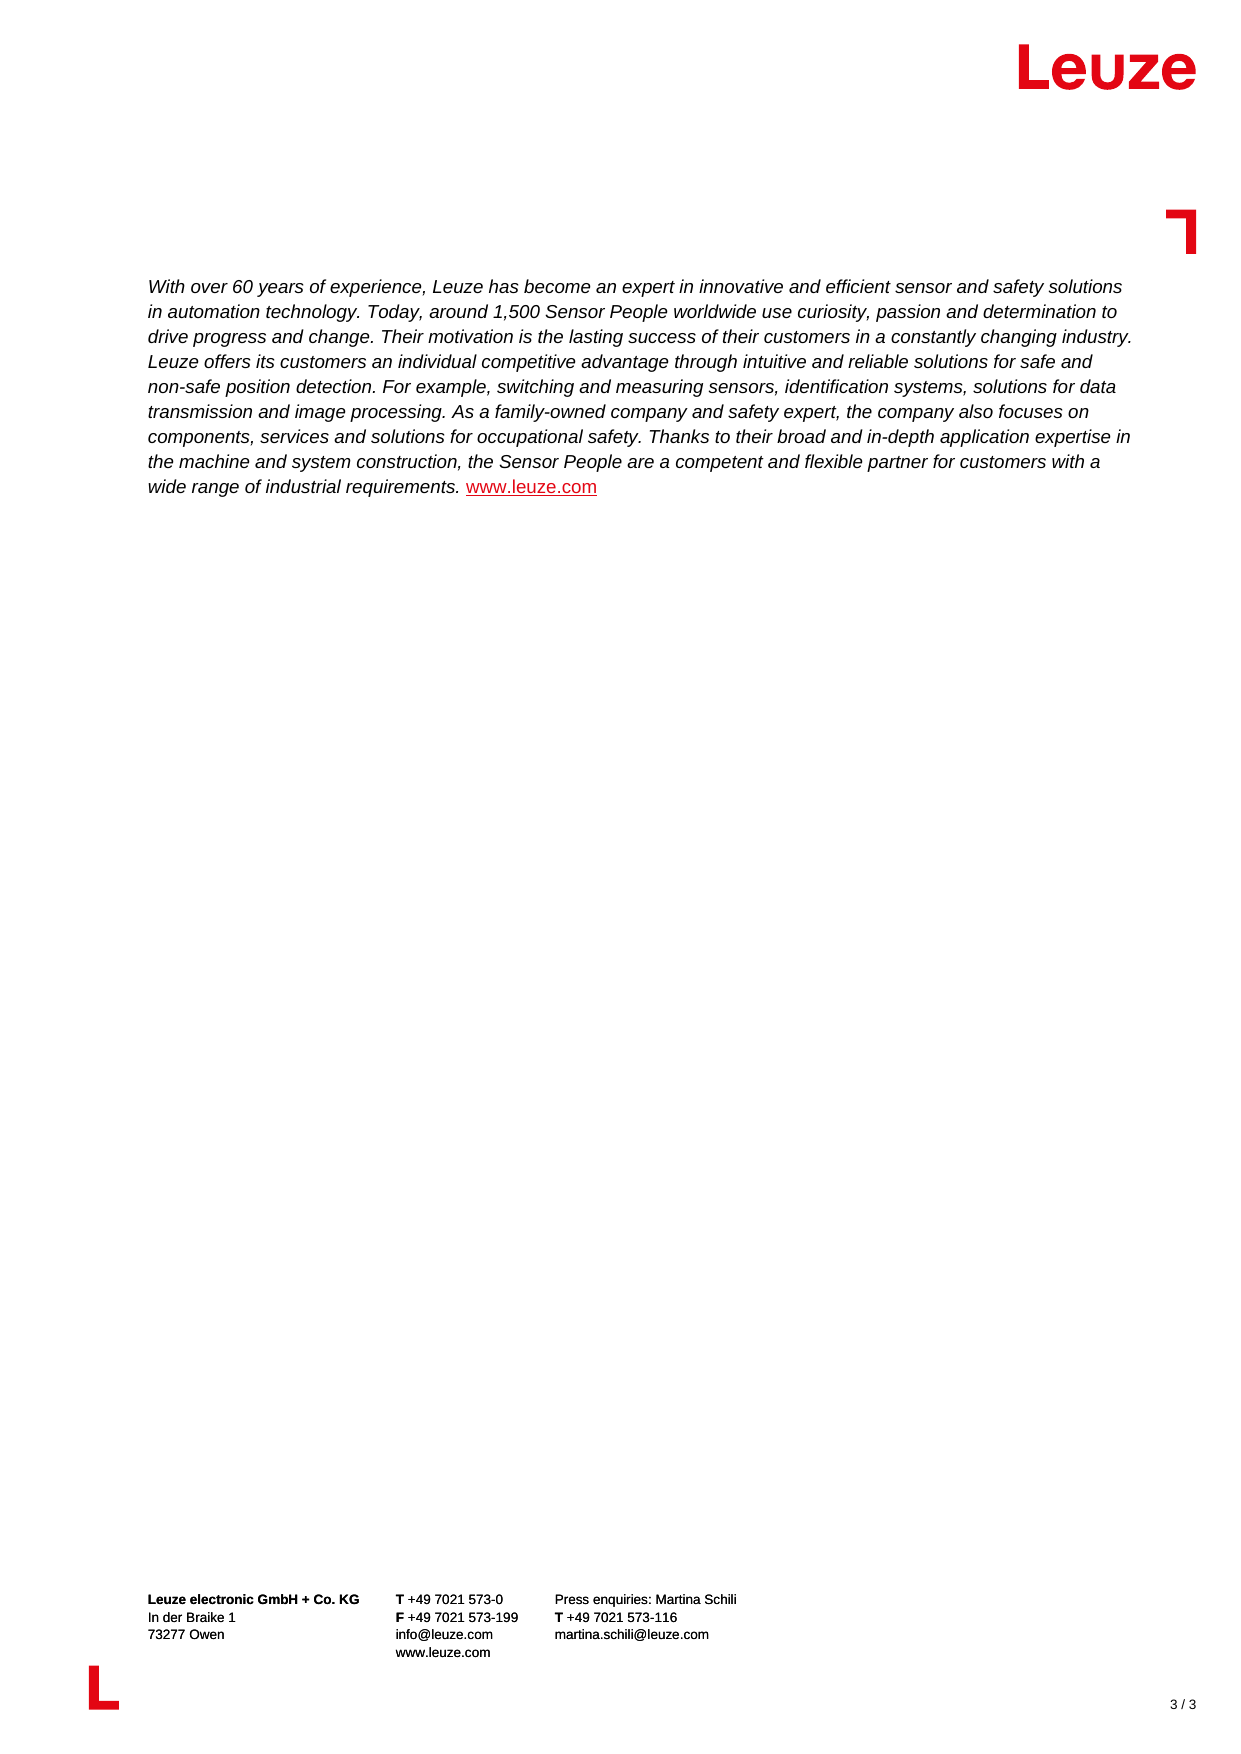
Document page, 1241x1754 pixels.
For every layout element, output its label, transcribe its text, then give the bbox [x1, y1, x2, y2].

text With over 60 years of experience, Leuze has become an expert in innovative and efficient sensor and safety solutions in automation technology. Today, around 1,500 Sensor People worldwide use curiosity, passion and determination to drive progress and change. Their motivation is the lasting success of their customers in a constantly changing industry. Leuze offers its customers an individual competitive advantage through intuitive and reliable solutions for safe and non-safe position detection. For example, switching and measuring sensors, identification systems, solutions for data transmission and image processing. As a family-owned company and safety expert, the company also focuses on components, services and solutions for occupational safety. Thanks to their broad and in-depth application expertise in the machine and system construction, the Sensor People are a competent and flexible partner for customers with a wide range of industrial requirements. www.leuze.com [148, 246, 1137, 497]
